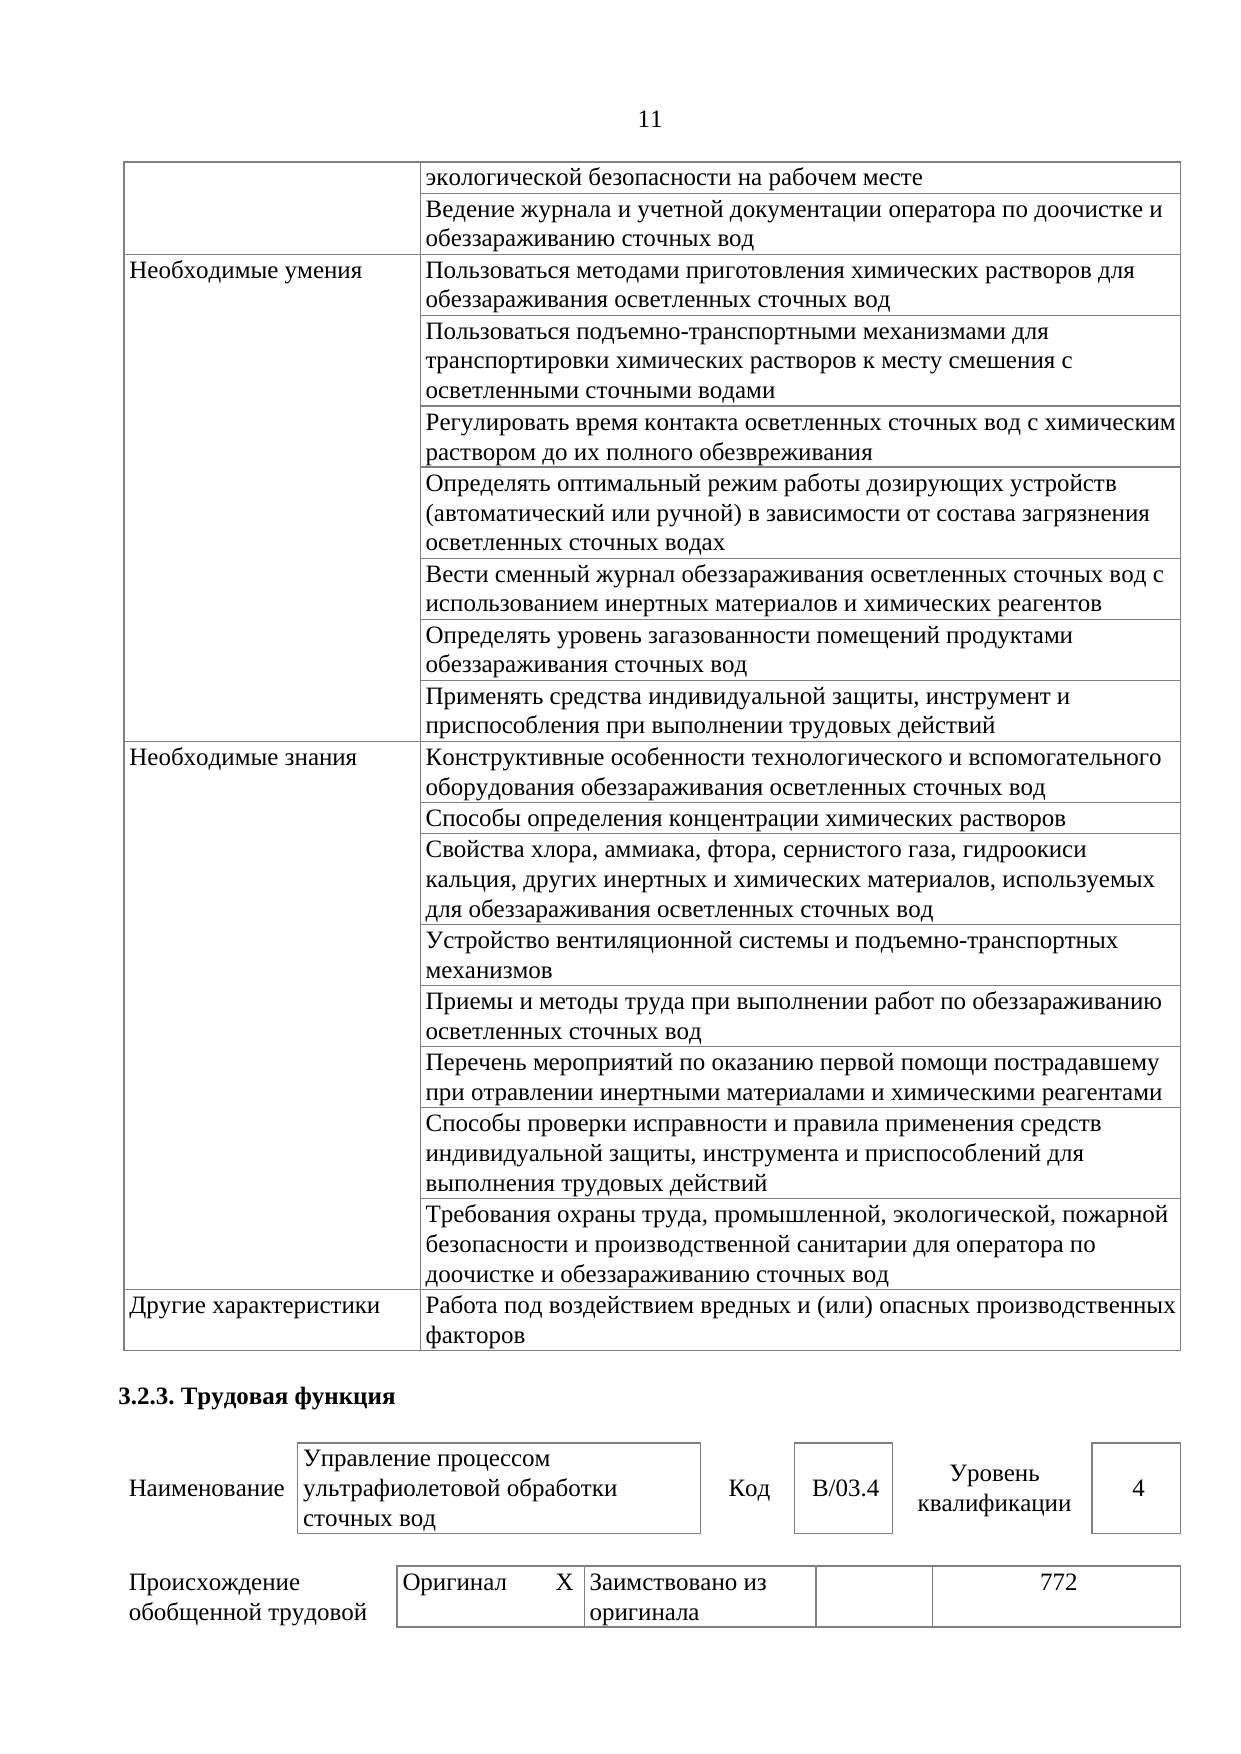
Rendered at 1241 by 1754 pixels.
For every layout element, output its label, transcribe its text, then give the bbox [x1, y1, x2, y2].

table_cell Перечень мероприятий по оказанию первой помощи пострадавшему при отравлении инертными материалами и химическими реагентами [421, 1047, 1180, 1107]
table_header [123, 1565, 396, 1626]
table_cell Пользоваться методами приготовления химических растворов для обеззараживания осветленных сточных вод [421, 255, 1180, 314]
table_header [585, 1567, 777, 1626]
table_header Оригинал [398, 1567, 540, 1626]
table_header Уровень квалификации [893, 1442, 1091, 1533]
table_cell Свойства хлора, аммиака, фтора, сернистого газа, гидроокиси кальция, других инертных и химических материалов, используемых для обеззараживания осветленных сточных вод [421, 834, 1180, 924]
table_header [817, 1567, 932, 1626]
table_cell Определять уровень загазованности помещений продуктами обеззараживания сточных вод [421, 620, 1180, 679]
table_header 772 [933, 1567, 1180, 1626]
table_cell Применять средства индивидуальной защиты, инструмент и приспособления при выполнении трудовых действий [421, 681, 1180, 741]
table_cell Необходимые знания [125, 742, 420, 1289]
table_cell Вести сменный журнал обеззараживания осветленных сточных вод с использованием инертных материалов и химических реагентов [421, 559, 1180, 618]
table_cell Другие характеристики [125, 1290, 420, 1350]
table_header 4 [1093, 1444, 1180, 1533]
table_header Управление процессом ультрафиолетовой обработки сточных вод [298, 1444, 700, 1533]
table_header Наименование [123, 1442, 297, 1533]
table_cell Способы определения концентрации химических растворов [421, 803, 1180, 833]
table_cell Пользоваться подъемно-транспортными механизмами для транспортировки химических растворов к месту смешения с осветленными сточными водами [421, 316, 1180, 405]
table_cell Определять оптимальный режим работы дозирующих устройств (автоматический или ручной) в зависимости от состава загрязнения осветленных сточных водах [421, 468, 1180, 557]
table_cell Требования охраны труда, промышленной, экологической, пожарной безопасности и производственной санитарии для оператора по доочистке и обеззараживанию сточных вод [421, 1199, 1180, 1289]
table_header X [540, 1567, 584, 1626]
table_cell Приемы и методы труда при выполнении работ по обеззараживанию осветленных сточных вод [421, 986, 1180, 1046]
table_header Код [701, 1442, 794, 1533]
table_cell Устройство вентиляционной системы и подъемно-транспортных механизмов [421, 925, 1180, 985]
table_cell Необходимые умения [125, 255, 420, 741]
title 3.2.3. Трудовая функция [118, 1381, 1181, 1410]
table_cell Способы проверки исправности и правила применения средств индивидуальной защиты, инструмента и приспособлений для выполнения трудовых действий [421, 1108, 1180, 1198]
table_cell Регулировать время контакта осветленных сточных вод с химическим раствором до их полного обезвреживания [421, 407, 1180, 466]
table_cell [421, 163, 1180, 192]
table_cell Конструктивные особенности технологического и вспомогательного оборудования обеззараживания осветленных сточных вод [421, 742, 1180, 802]
table_header B/03.4 [795, 1444, 892, 1533]
table_cell Работа под воздействием вредных и (или) опасных производственных факторов [421, 1290, 1180, 1350]
table_cell Ведение журнала и учетной документации оператора по доочистке и обеззараживанию сточных вод [421, 194, 1180, 253]
table_header [777, 1567, 815, 1626]
